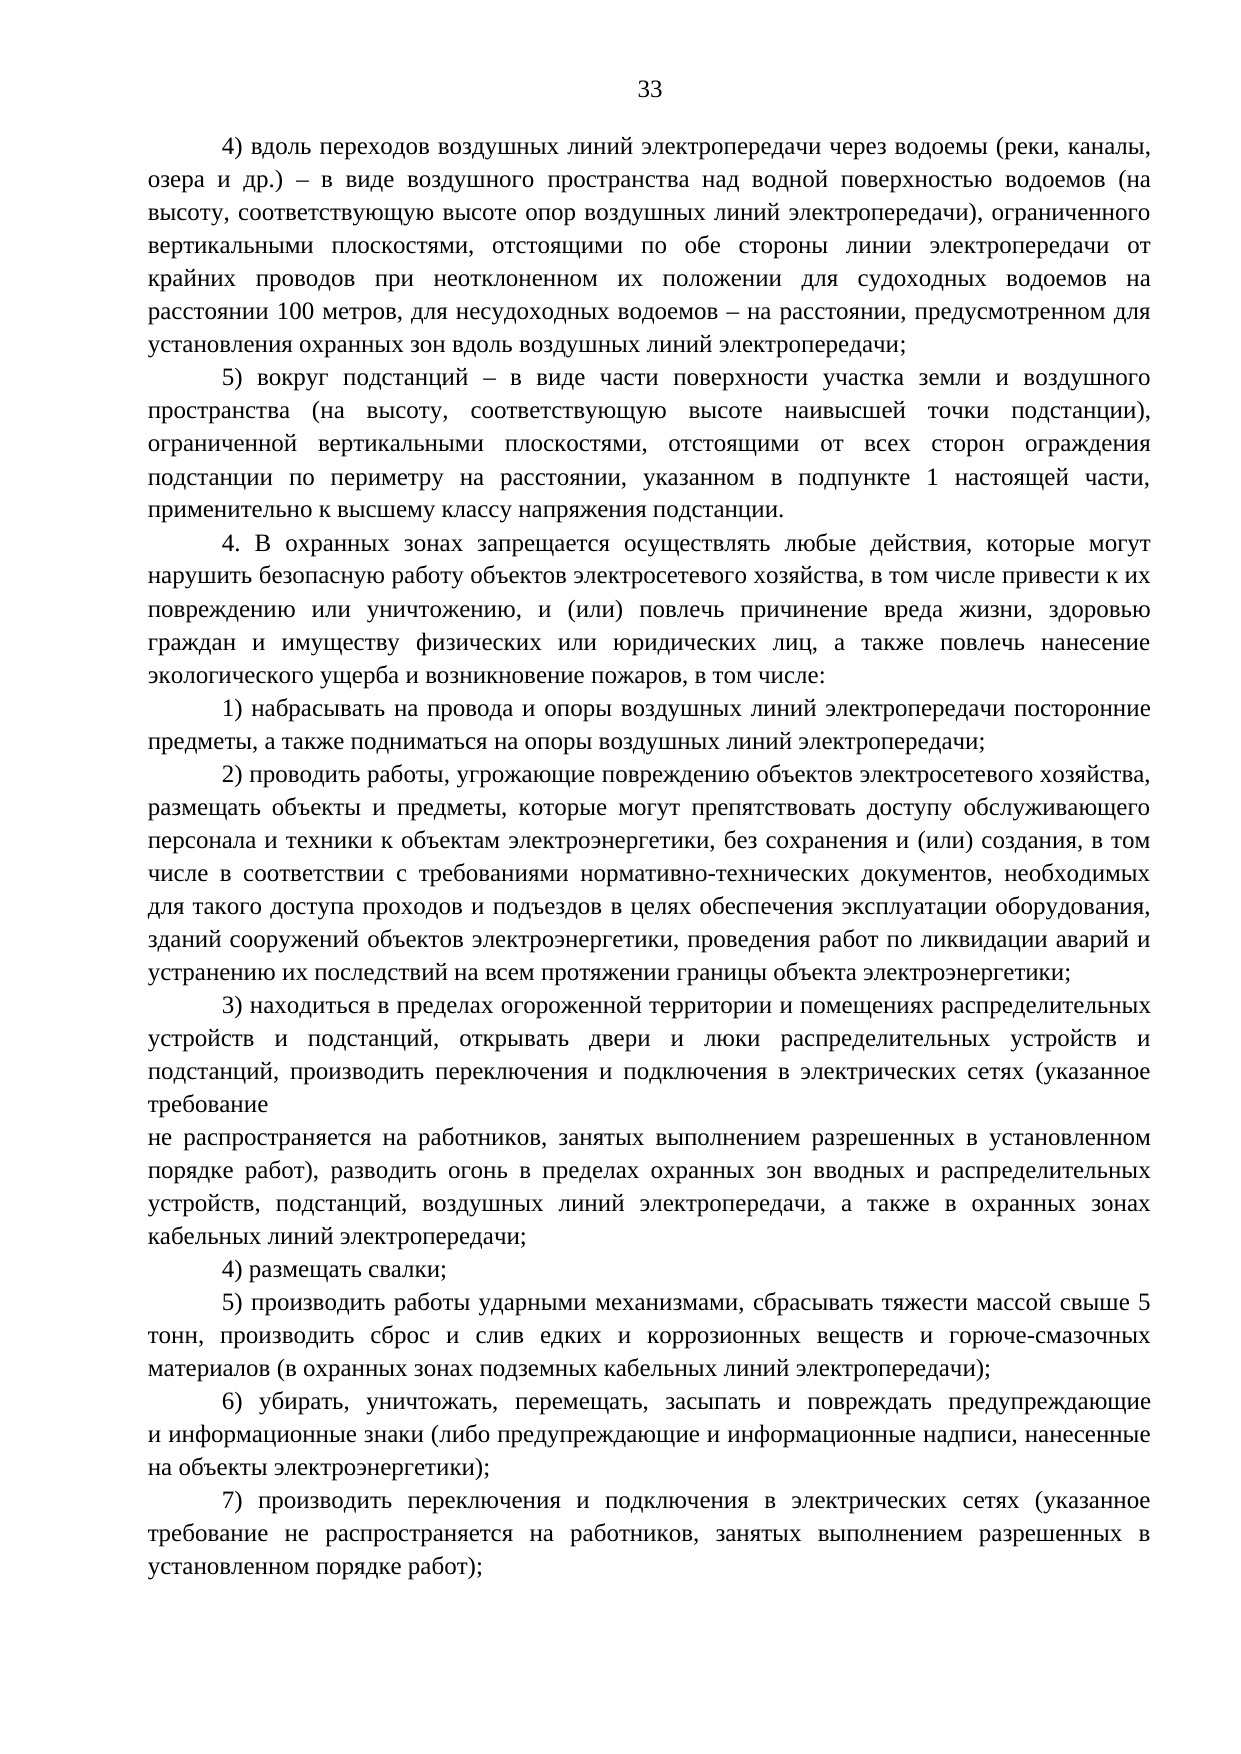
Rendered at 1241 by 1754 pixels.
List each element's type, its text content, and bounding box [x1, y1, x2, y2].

text 7) производить переключения и подключения в электрических сетях (указанное требование не распространяется на работников, занятых выполнением разрешенных в установленном порядке работ); [148, 1485, 1152, 1580]
text 4. В охранных зонах запрещается осуществлять любые действия, которые могут нарушить безопасную работу объектов электросетевого хозяйства, в том числе привести к их повреждению или уничтожению, и (или) повлечь причинение вреда жизни, здоровью граждан и имуществу физических или юридических лиц, а также повлечь нанесение экологического ущерба и возникновение пожаров, в том числе: [148, 528, 1152, 688]
text 1) набрасывать на провода и опоры воздушных линий электропередачи посторонние предметы, а также подниматься на опоры воздушных линий электропередачи; [148, 693, 1152, 754]
text 4) размещать свалки; [148, 1254, 1152, 1283]
text 6) убирать, уничтожать, перемещать, засыпать и повреждать предупреждающие и информационные знаки (либо предупреждающие и информационные надписи, нанесенные на объекты электроэнергетики); [148, 1386, 1152, 1481]
text 4) вдоль переходов воздушных линий электропередачи через водоемы (реки, каналы, озера и др.) – в виде воздушного пространства над водной поверхностью водоемов (на высоту, соответствующую высоте опор воздушных линий электропередачи), ограниченного вертикальными плоскостями, отстоящими по обе стороны линии электропередачи от крайних проводов при неотклоненном их положении для судоходных водоемов на расстоянии 100 метров, для несудоходных водоемов – на расстоянии, предусмотренном для установления охранных зон вдоль воздушных линий электропередачи; [148, 131, 1152, 358]
text 5) производить работы ударными механизмами, сбрасывать тяжести массой свыше 5 тонн, производить сброс и слив едких и коррозионных веществ и горюче-смазочных материалов (в охранных зонах подземных кабельных линий электропередачи); [148, 1287, 1152, 1382]
text 3) находиться в пределах огороженной территории и помещениях распределительных устройств и подстанций, открывать двери и люки распределительных устройств и подстанций, производить переключения и подключения в электрических сетях (указанное требование не распространяется на работников, занятых выполнением разрешенных в установленном порядке работ), разводить огонь в пределах охранных зон вводных и распределительных устройств, подстанций, воздушных линий электропередачи, а также в охранных зонах кабельных линий электропередачи; [148, 990, 1152, 1250]
text 2) проводить работы, угрожающие повреждению объектов электросетевого хозяйства, размещать объекты и предметы, которые могут препятствовать доступу обслуживающего персонала и техники к объектам электроэнергетики, без сохранения и (или) создания, в том числе в соответствии с требованиями нормативно-технических документов, необходимых для такого доступа проходов и подъездов в целях обеспечения эксплуатации оборудования, зданий сооружений объектов электроэнергетики, проведения работ по ликвидации аварий и устранению их последствий на всем протяжении границы объекта электроэнергетики; [148, 759, 1152, 986]
text 5) вокруг подстанций – в виде части поверхности участка земли и воздушного пространства (на высоту, соответствующую высоте наивысшей точки подстанции), ограниченной вертикальными плоскостями, отстоящими от всех сторон ограждения подстанции по периметру на расстоянии, указанном в подпункте 1 настоящей части, применительно к высшему классу напряжения подстанции. [148, 362, 1152, 523]
